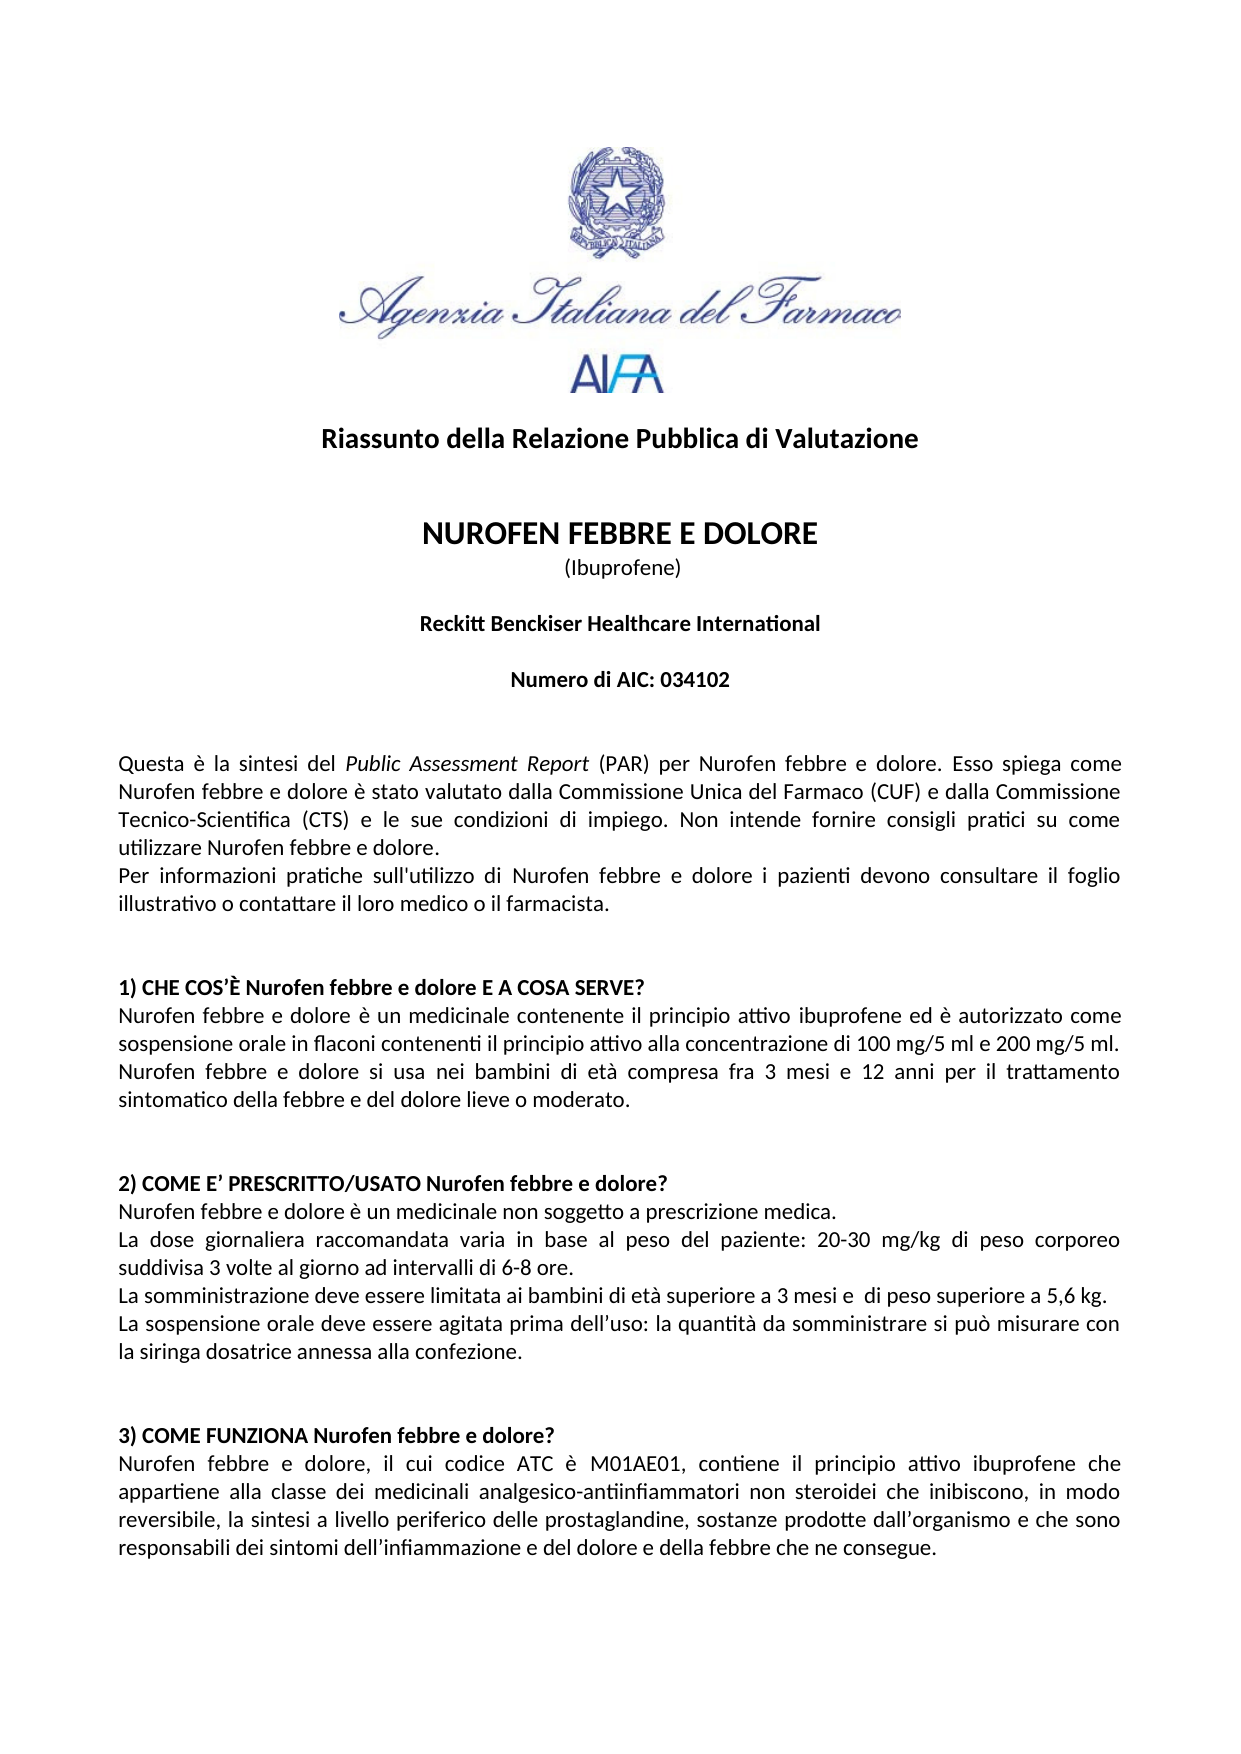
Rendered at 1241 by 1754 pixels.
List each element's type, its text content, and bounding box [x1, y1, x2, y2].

text Per informazioni pratiche sull'utilizzo di Nurofen febbre e dolore i pazienti devono consultare il foglio illustrativo o contattare il loro medico o il farmacista. [118, 861, 1122, 917]
text Riassunto della Relazione Pubblica di Valutazione [118, 420, 1122, 456]
text Nurofen febbre e dolore, il cui codice ATC è M01AE01, contiene il principio attivo ibuprofene che appartiene alla classe dei medicinali analgesico-antiinfiammatori non steroidei che inibiscono, in modo reversibile, la sintesi a livello periferico delle prostaglandine, sostanze prodotte dall’organismo e che sono responsabili dei sintomi dell’infiammazione e del dolore e della febbre che ne consegue. [118, 1449, 1122, 1561]
text Questa è la sintesi del Public Assessment Report (PAR) per Nurofen febbre e dolore. Esso spiega come Nurofen febbre e dolore è stato valutato dalla Commissione Unica del Farmaco (CUF) e dalla Commissione Tecnico-Scientifica (CTS) e le sue condizioni di impiego. Non intende fornire consigli pratici su come utilizzare Nurofen febbre e dolore. [118, 749, 1122, 861]
text La sospensione orale deve essere agitata prima dell’uso: la quantità da somministrare si può misurare con la siringa dosatrice annessa alla confezione. [118, 1309, 1122, 1365]
text (Ibuprofene) [118, 553, 1122, 581]
subtitle Nurofen febbre e dolore si usa nei bambini di età compresa fra 3 mesi e 12 anni per il trattamento sintomatico della febbre e del dolore lieve o moderato. [118, 1057, 1122, 1113]
text La dose giornaliera raccomandata varia in base al peso del paziente: 20-30 mg/kg di peso corporeo suddivisa 3 volte al giorno ad intervalli di 6-8 ore. [118, 1225, 1122, 1281]
text La somministrazione deve essere limitata ai bambini di età superiore a 3 mesi e di peso superiore a 5,6 kg. [118, 1281, 1122, 1309]
text Numero di AIC: 034102 [118, 665, 1122, 693]
text 1) CHE COS’È Nurofen febbre e dolore E A COSA SERVE? [118, 973, 1122, 1001]
text NUROFEN FEBBRE E DOLORE [118, 512, 1122, 553]
text Nurofen febbre e dolore è un medicinale contenente il principio attivo ibuprofene ed è autorizzato come sospensione orale in flaconi contenenti il principio attivo alla concentrazione di 100 mg/5 ml e 200 mg/5 ml. [118, 1001, 1122, 1057]
text Reckitt Benckiser Healthcare International [118, 609, 1122, 637]
text 3) COME FUNZIONA Nurofen febbre e dolore? [118, 1421, 1122, 1449]
text 2) COME E’ PRESCRITTO/USATO Nurofen febbre e dolore? [118, 1169, 1122, 1197]
text Nurofen febbre e dolore è un medicinale non soggetto a prescrizione medica. [118, 1197, 1122, 1225]
